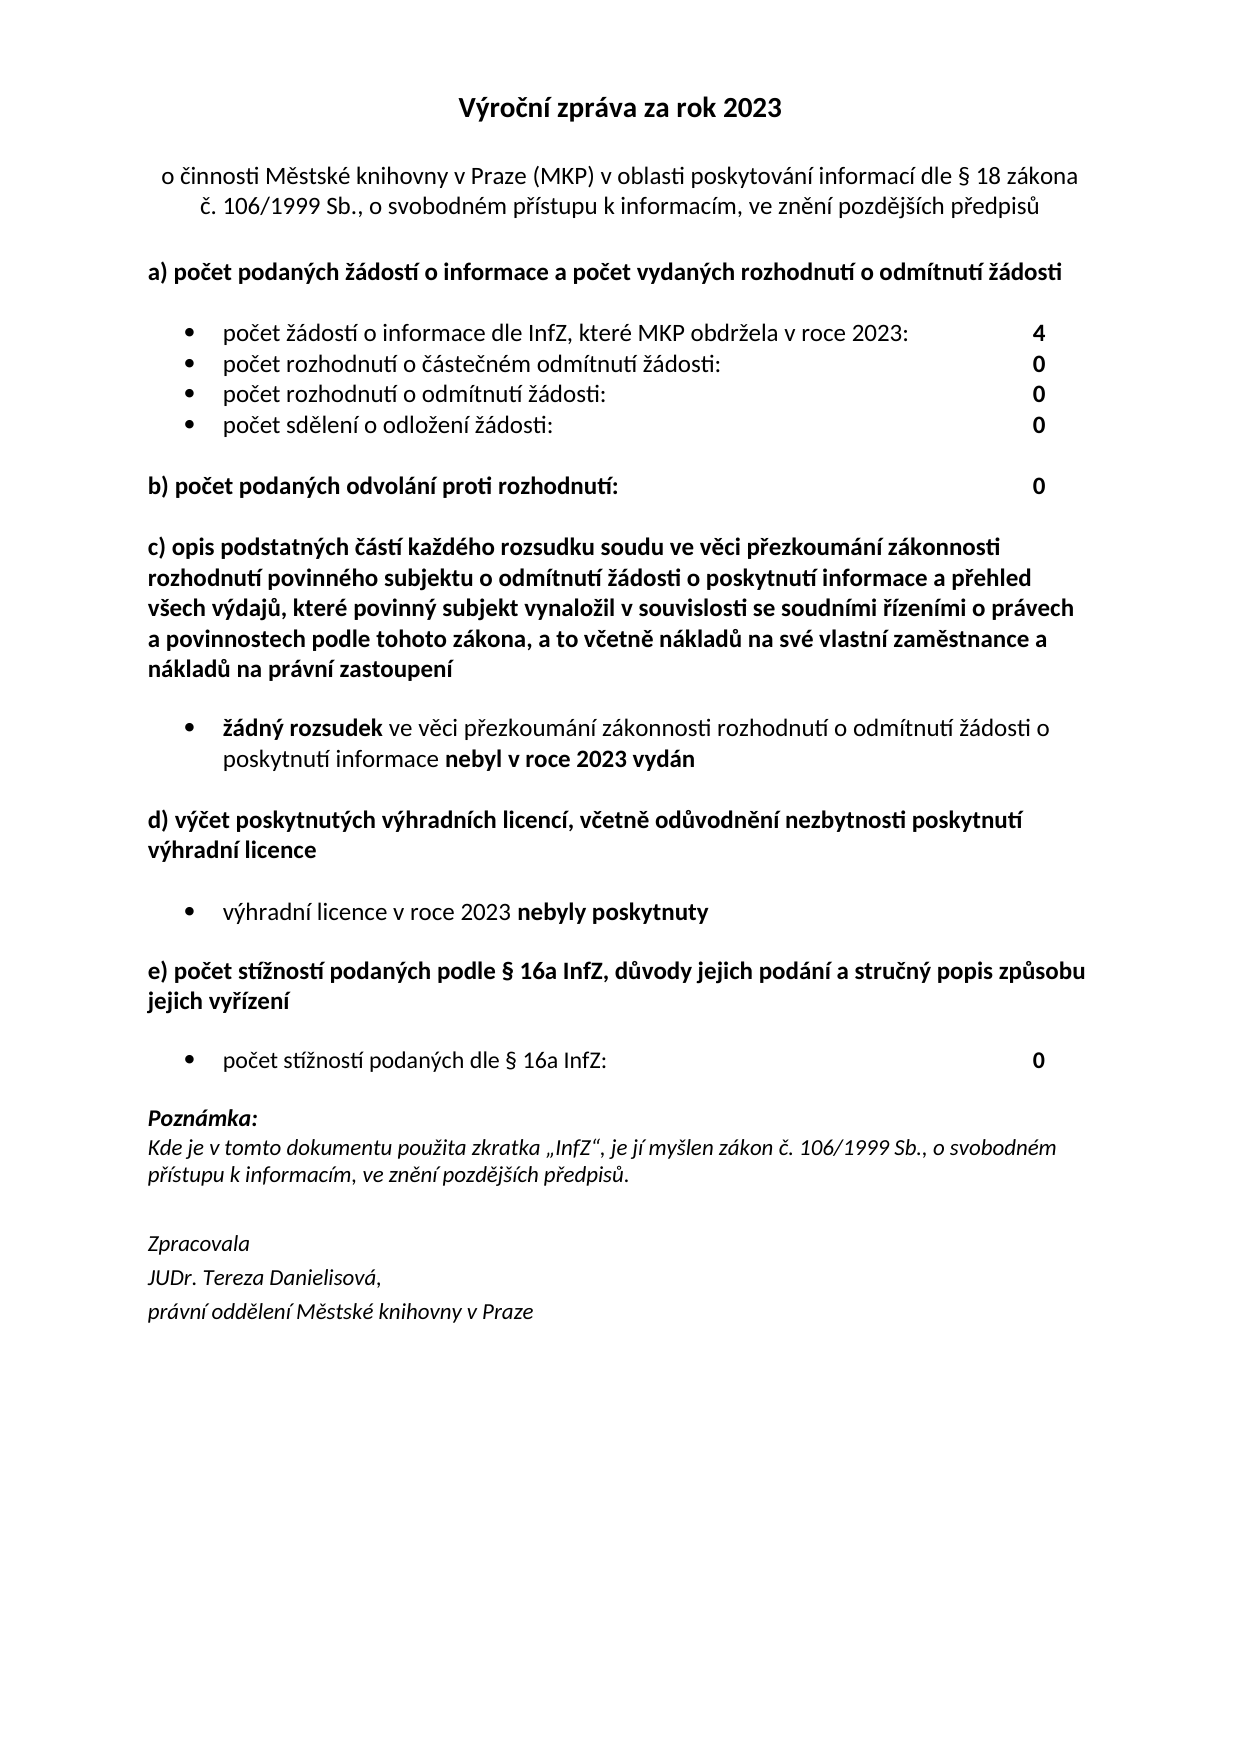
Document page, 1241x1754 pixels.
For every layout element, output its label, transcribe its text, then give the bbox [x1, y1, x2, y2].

list počet žádostí o informace dle InfZ, které MKP obdržela v roce 2023: 4 [185, 318, 1092, 348]
text b) počet podaných odvolání proti rozhodnutí: 0 [148, 470, 1092, 501]
text Poznámka: [148, 1103, 1092, 1133]
list počet rozhodnutí o částečném odmítnutí žádosti: 0 [185, 348, 1092, 379]
list počet sdělení o odložení žádosti: 0 [185, 409, 1092, 440]
text e) počet stížností podaných podle § 16a InfZ, důvody jejich podání a stručný popis způsobu jejich vyřízení [148, 955, 1092, 1016]
text d) výčet poskytnutých výhradních licencí, včetně odůvodnění nezbytnosti poskytnutí výhradní licence [148, 804, 1092, 865]
text o činnosti Městské knihovny v Praze (MKP) v oblasti poskytování informací dle § 18 zákona č. 106/1999 Sb., o svobodném přístupu k informacím, ve znění pozdějších předpisů [148, 160, 1092, 221]
list počet stížností podaných dle § 16a InfZ: 0 [185, 1045, 1092, 1074]
text Kde je v tomto dokumentu použita zkratka „InfZ“, je jí myšlen zákon č. 106/1999 Sb., o svobodném přístupu k informacím, ve znění pozdějších předpisů. [148, 1133, 1092, 1189]
list výhradní licence v roce 2023 nebyly poskytnuty [185, 896, 1092, 926]
text JUDr. Tereza Danielisová, [148, 1263, 1092, 1291]
text a) počet podaných žádostí o informace a počet vydaných rozhodnutí o odmítnutí žádosti [148, 257, 1092, 287]
list počet rozhodnutí o odmítnutí žádosti: 0 [185, 379, 1092, 409]
text Zpracovala [148, 1229, 1092, 1257]
text Výroční zpráva za rok 2023 [148, 89, 1092, 124]
text právní oddělení Městské knihovny v Praze [148, 1297, 1092, 1325]
text c) opis podstatných částí každého rozsudku soudu ve věci přezkoumání zákonnosti rozhodnutí povinného subjektu o odmítnutí žádosti o poskytnutí informace a přehled všech výdajů, které povinný subjekt vynaložil v souvislosti se soudními řízeními o právech a povinnostech podle tohoto zákona, a to včetně nákladů na své vlastní zaměstnance a nákladů na právní zastoupení [148, 531, 1092, 684]
list žádný rozsudek ve věci přezkoumání zákonnosti rozhodnutí o odmítnutí žádosti o poskytnutí informace nebyl v roce 2023 vydán [185, 713, 1092, 774]
